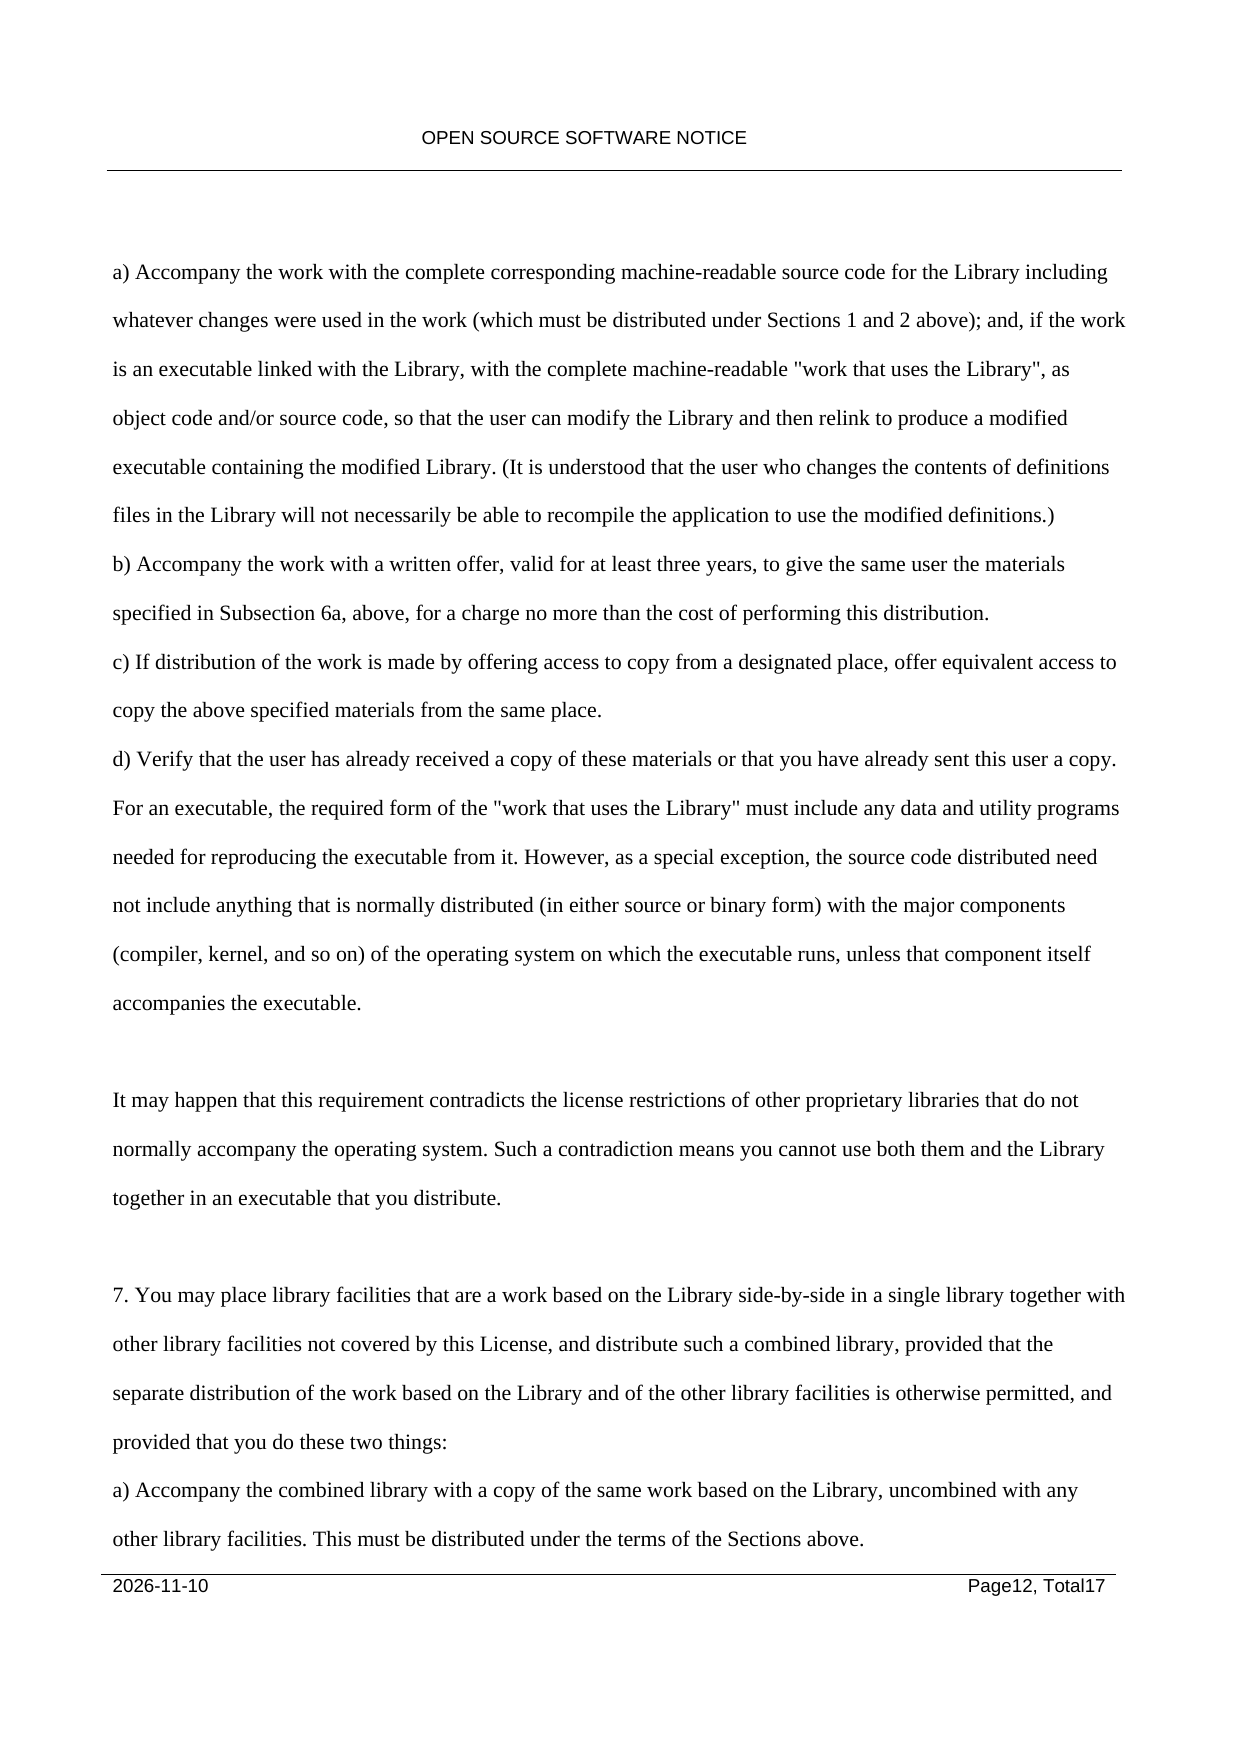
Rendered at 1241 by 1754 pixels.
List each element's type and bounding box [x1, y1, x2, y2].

text [112, 206, 1128, 1555]
